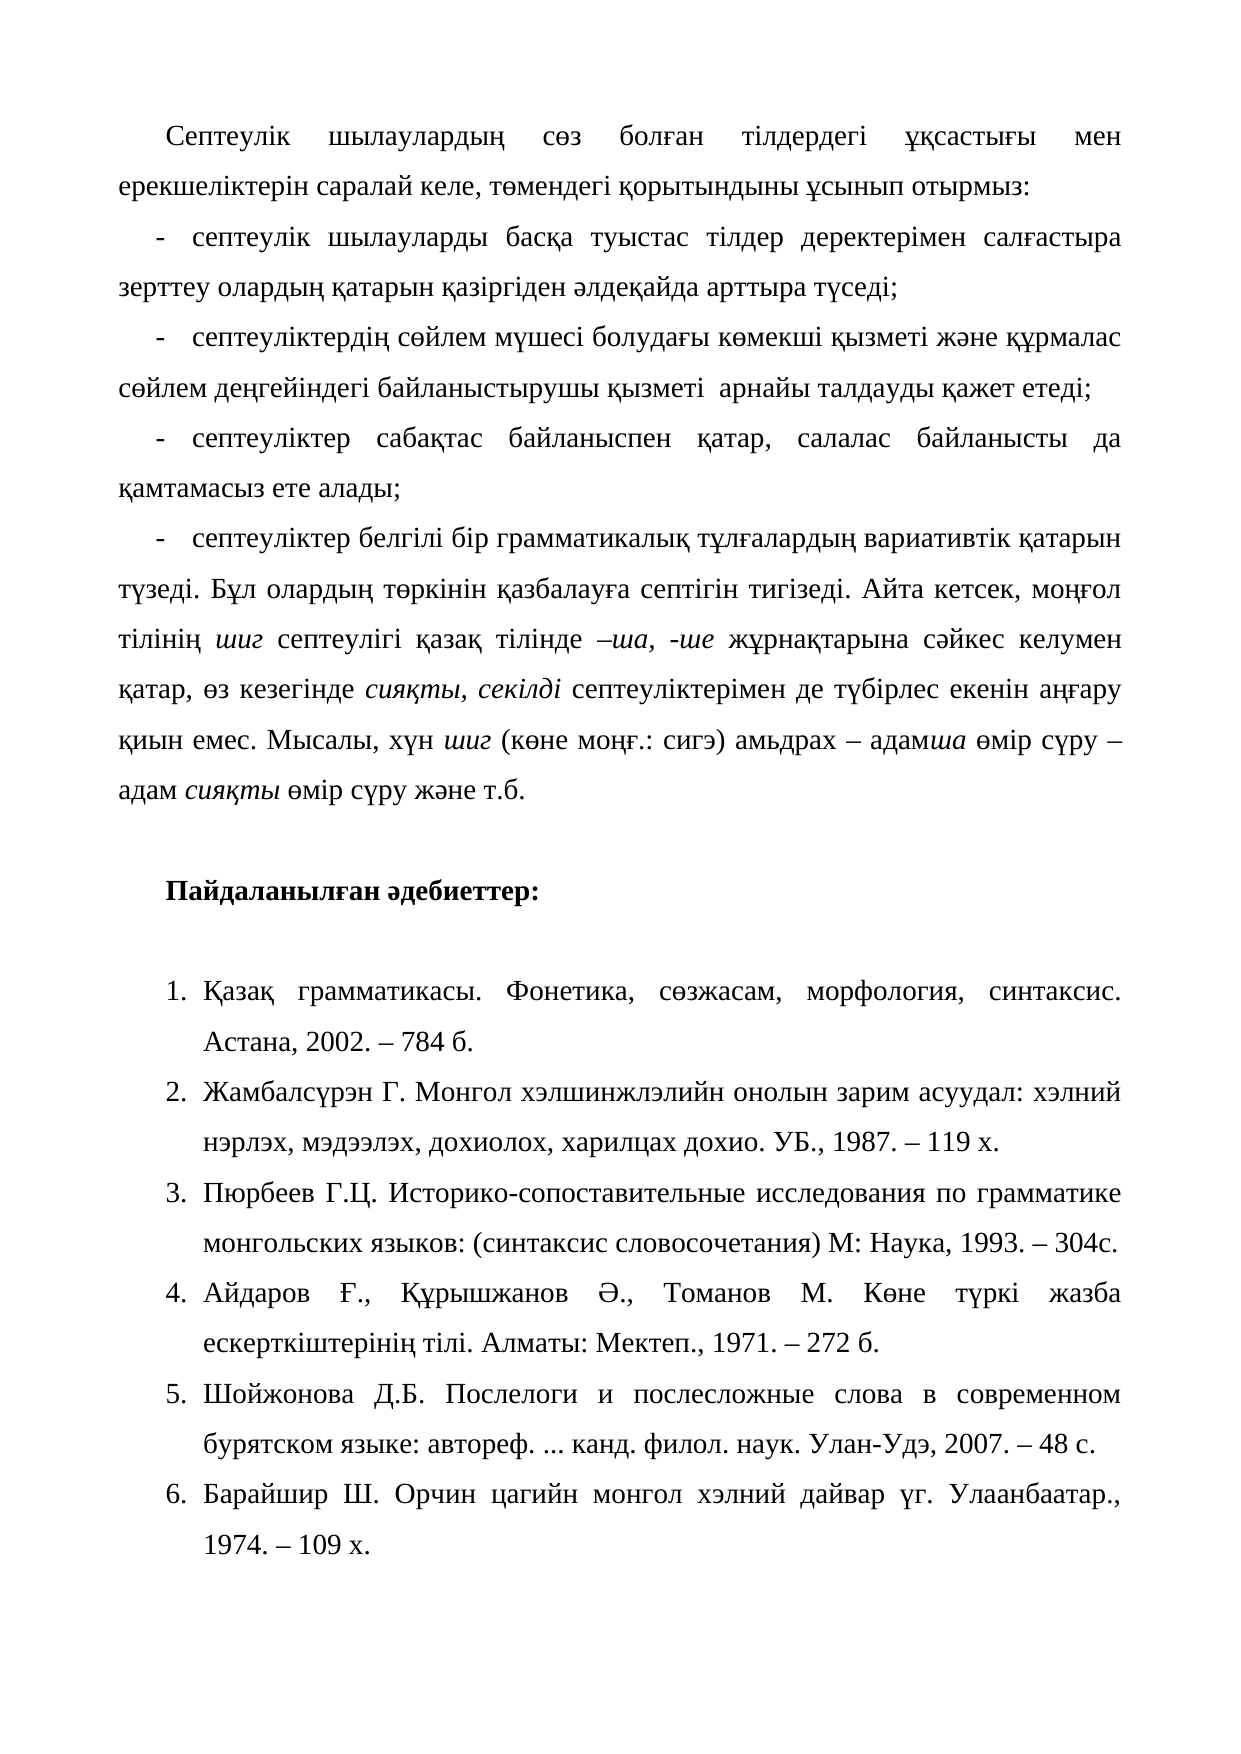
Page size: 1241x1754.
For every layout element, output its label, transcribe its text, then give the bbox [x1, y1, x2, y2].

list Жамбалсүрэн Г. Монгол хэлшинжлэлийн онолын зарим асуудал: хэлний нэрлэх, мэдээлэх, дохиолох, харилцах дохио. УБ., 1987. – 119 х. [165, 1074, 1122, 1158]
list Айдаров Ғ., Құрышжанов Ә., Томанов М. Көне түркі жазба ескерткіштерінің тілі. Алматы: Мектеп., 1971. – 272 б. [165, 1275, 1122, 1359]
text Септеулік шылаулардың сөз болған тілдердегі ұқсастығы мен ерекшеліктерін саралай келе, төмендегі қорытындыны ұсынып отырмыз: [118, 118, 1122, 202]
list Шойжонова Д.Б. Послелоги и послесложные слова в современном бурятском языке: автореф. ... канд. филол. наук. Улан-Удэ, 2007. – 48 с. [165, 1376, 1122, 1460]
list Барайшир Ш. Орчин цагийн монгол хэлний дайвар үг. Улаанбаатар., 1974. – 109 х. [165, 1477, 1122, 1560]
list септеуліктердің сөйлем мүшесі болудағы көмекші қызметі және құрмалас сөйлем деңгейіндегі байланыстырушы қызметі арнайы талдауды қажет етеді; [118, 319, 1122, 403]
list септеуліктер белгілі бір грамматикалық тұлғалардың вариативтік қатарын түзеді. Бұл олардың төркінін қазбалауға септігін тигізеді. Айта кетсек, моңғол тілінің шиг септеулігі қазақ тілінде –ша, -ше жұрнақтарына сәйкес келумен қатар, өз кезегінде сияқты, секілді септеуліктерімен де түбірлес екенін аңғару қиын емес. Мысалы, хүн шиг (көне моңғ.: сигэ) амьдрах – адамша өмір сүру – адам сияқты өмір сүру және т.б. [118, 521, 1122, 806]
list септеулік шылауларды басқа туыстас тілдер деректерімен салғастыра зерттеу олардың қатарын қазіргіден әлдеқайда арттыра түседі; [118, 219, 1122, 303]
text Пайдаланылған әдебиеттер: [165, 873, 1122, 906]
list Пюрбеев Г.Ц. Историко-сопоставительные исследования по грамматике монгольских языков: (синтаксис словосочетания) М: Наука, 1993. – 304с. [165, 1175, 1122, 1258]
list Қазақ грамматикасы. Фонетика, сөзжасам, морфология, синтаксис. Астана, 2002. – 784 б. [165, 973, 1122, 1057]
list септеуліктер сабақтас байланыспен қатар, салалас байланысты да қамтамасыз ете алады; [118, 420, 1122, 504]
